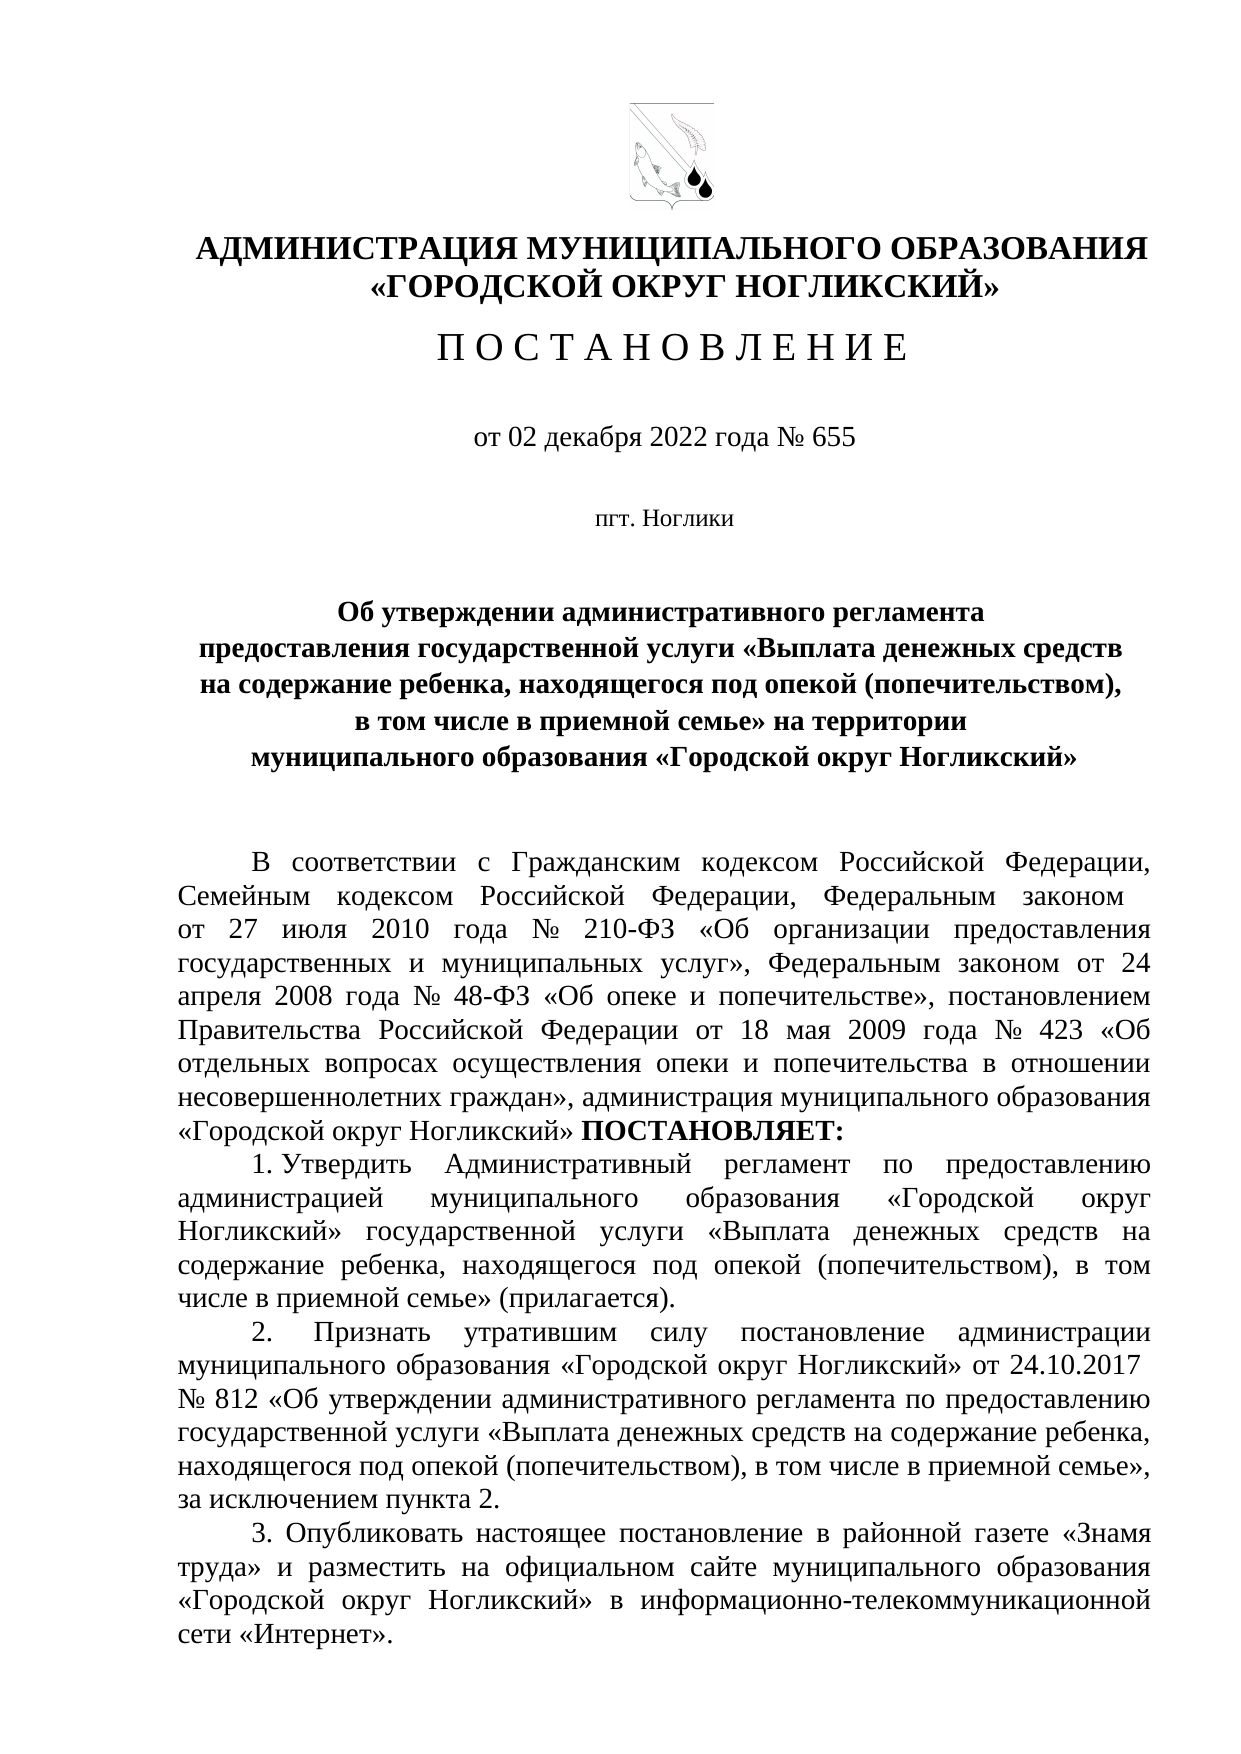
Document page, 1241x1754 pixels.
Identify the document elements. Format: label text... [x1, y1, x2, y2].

text Об утверждении административного регламента предоставления государственной услуги «Выплата денежных средств на содержание ребенка, находящегося под опекой (попечительством), в том числе в приемной семье» на территории муниципального образования «Городской округ Ногликский» [177, 594, 1152, 772]
list Признать утратившим силу постановление администрации муниципального образования «Городской округ Ногликский» от 24.10.2017 № 812 «Об утверждении административного регламента по предоставлению государственной услуги «Выплата денежных средств на содержание ребенка, находящегося под опекой (попечительством), в том числе в приемной семье», за исключением пункта 2. [177, 1314, 1152, 1515]
text 3. Опубликовать настоящее постановление в районной газете «Знамя труда» и разместить на официальном сайте муниципального образования «Городской округ Ногликский» в информационно-телекоммуникационной сети «Интернет». [177, 1515, 1152, 1649]
list Утвердить Административный регламент по предоставлению администрацией муниципального образования «Городской округ Ногликский» государственной услуги «Выплата денежных средств на содержание ребенка, находящегося под опекой (попечительством), в том числе в приемной семье» (прилагается). [177, 1146, 1152, 1314]
text В соответствии с Гражданским кодексом Российской Федерации, Семейным кодексом Российской Федерации, Федеральным законом от 27 июля 2010 года № 210-ФЗ «Об организации предоставления государственных и муниципальных услуг», Федеральным законом от 24 апреля 2008 года № 48-ФЗ «Об опеке и попечительстве», постановлением Правительства Российской Федерации от 18 мая 2009 года № 423 «Об отдельных вопросах осуществления опеки и попечительства в отношении несовершеннолетних граждан», администрация муниципального образования «Городской округ Ногликский» ПОСТАНОВЛЯЕТ: [177, 844, 1152, 1146]
table_header АДМИНИСТРАЦИЯ МУНИЦИПАЛЬНОГО ОБРАЗОВАНИЯ «ГОРОДСКОЙ ОКРУГ НОГЛИКСКИЙ» П О С Т А Н О В Л Е Н И Е [177, 104, 1167, 369]
text пгт. Ноглики [177, 503, 1152, 532]
text от № [177, 419, 1152, 453]
picture [629, 103, 714, 210]
